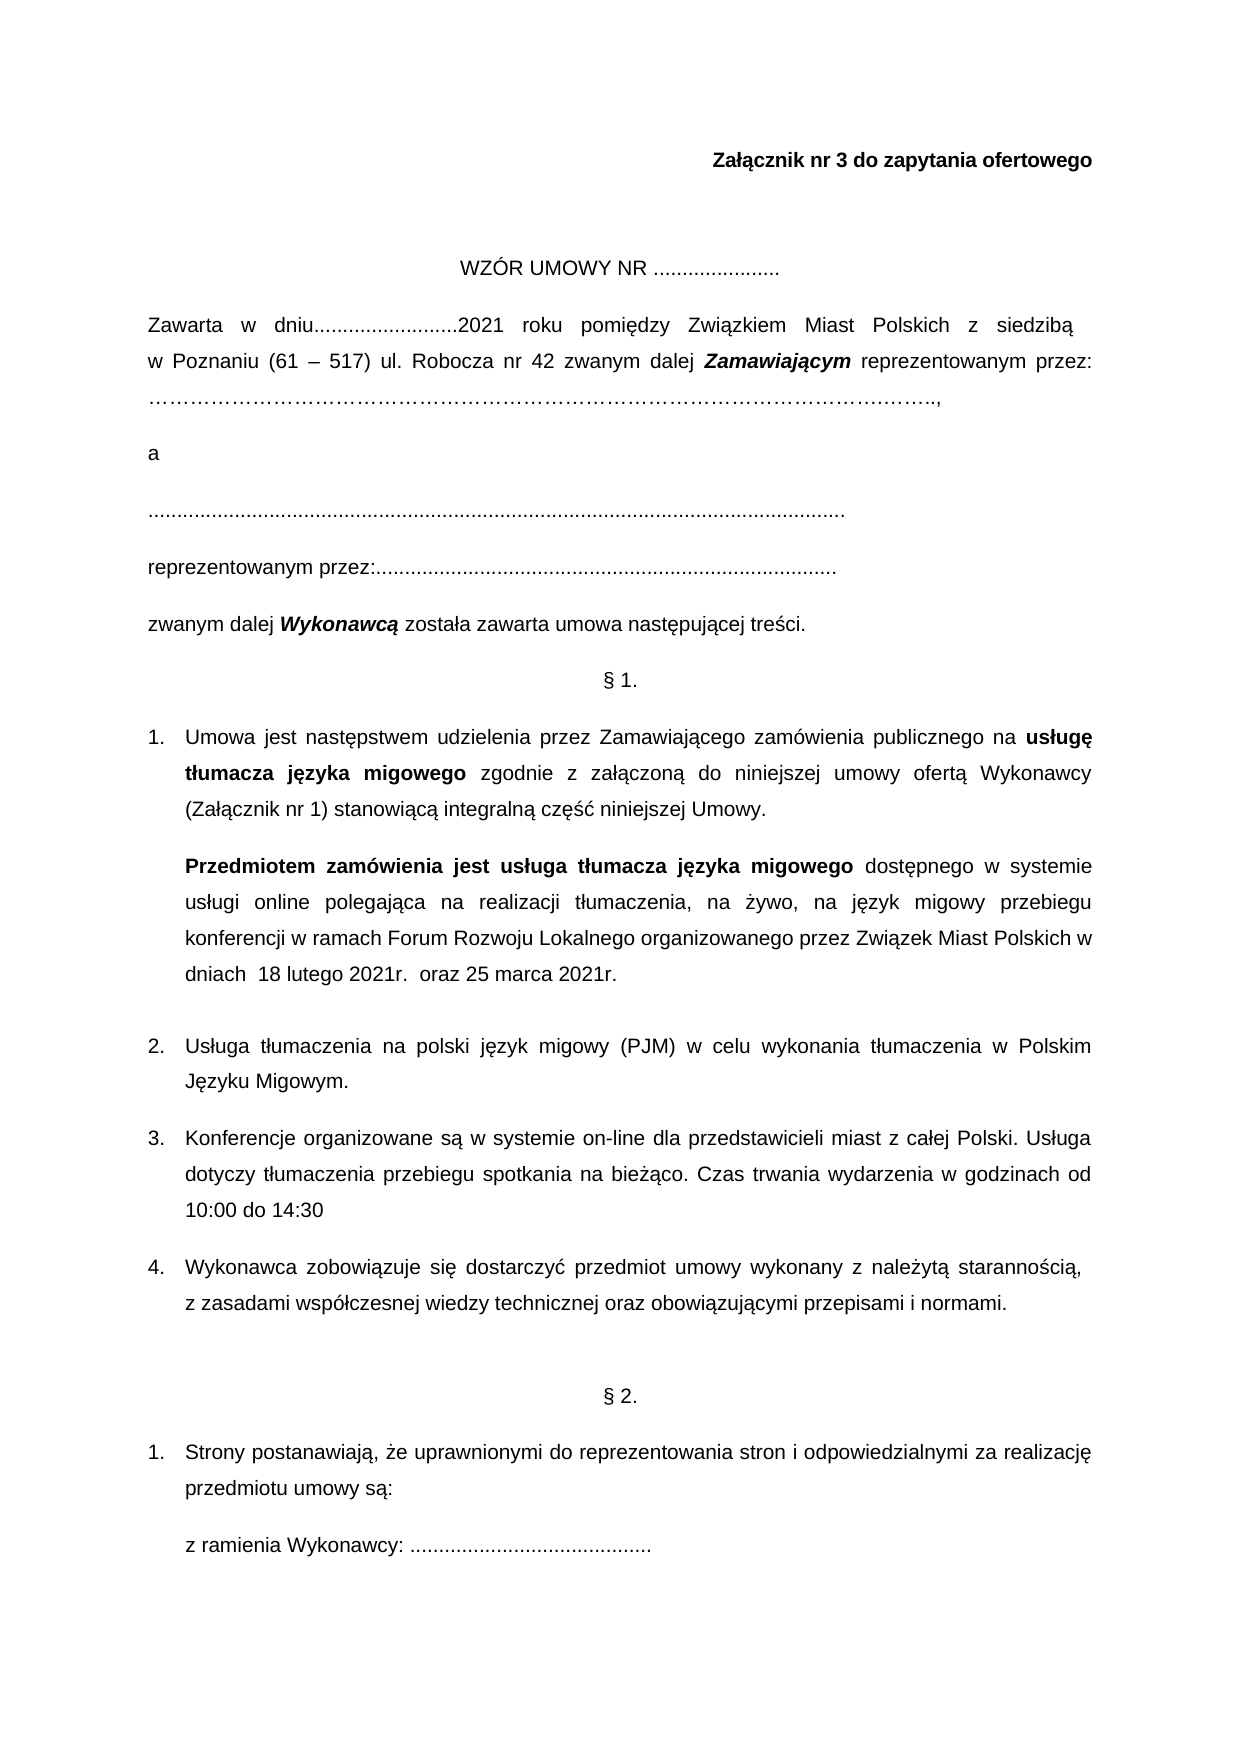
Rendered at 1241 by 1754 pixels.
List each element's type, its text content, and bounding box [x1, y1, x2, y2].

text z ramienia Wykonawcy: .......................................... [148, 1533, 1093, 1557]
text a [148, 441, 1093, 465]
list Umowa jest następstwem udzielenia przez Zamawiającego zamówienia publicznego na usługę tłumacza języka migowego zgodnie z załączoną do niniejszej umowy ofertą Wykonawcy (Załącznik nr 1) stanowiącą integralną część niniejszej Umowy. [148, 725, 1093, 821]
text § 1. [148, 668, 1093, 692]
list Strony postanawiają, że uprawnionymi do reprezentowania stron i odpowiedzialnymi za realizację przedmiotu umowy są: [148, 1440, 1093, 1500]
text Przedmiotem zamówienia jest usługa tłumacza języka migowego dostępnego w systemie usługi online polegająca na realizacji tłumaczenia, na żywo, na język migowy przebiegu konferencji w ramach Forum Rozwoju Lokalnego organizowanego przez Związek Miast Polskich w dniach 18 lutego 2021r. oraz 25 marca 2021r. [185, 854, 1093, 986]
text WZÓR UMOWY NR ...................... [148, 256, 1093, 280]
text zwanym dalej Wykonawcą została zawarta umowa następującej treści. [148, 612, 1093, 636]
text § 2. [148, 1383, 1093, 1407]
text ......................................................................................................................... [148, 498, 1093, 522]
text Załącznik nr 3 do zapytania ofertowego [148, 148, 1093, 172]
list Konferencje organizowane są w systemie on-line dla przedstawicieli miast z całej Polski. Usługa dotyczy tłumaczenia przebiegu spotkania na bieżąco. Czas trwania wydarzenia w godzinach od 10:00 do 14:30 [148, 1126, 1093, 1222]
text reprezentowanym przez:................................................................................ [148, 555, 1093, 579]
text Zawarta w dniu.........................2021 roku pomiędzy Związkiem Miast Polskich z siedzibą w Poznaniu (61 – 517) ul. Robocza nr 42 zwanym dalej Zamawiającym reprezentowanym przez: …………………………………………………………………………………………….…….., [148, 313, 1093, 408]
list Usługa tłumaczenia na polski język migowy (PJM) w celu wykonania tłumaczenia w Polskim Języku Migowym. [148, 1033, 1093, 1093]
list Wykonawca zobowiązuje się dostarczyć przedmiot umowy wykonany z należytą starannością, z zasadami współczesnej wiedzy technicznej oraz obowiązującymi przepisami i normami. [148, 1255, 1093, 1315]
